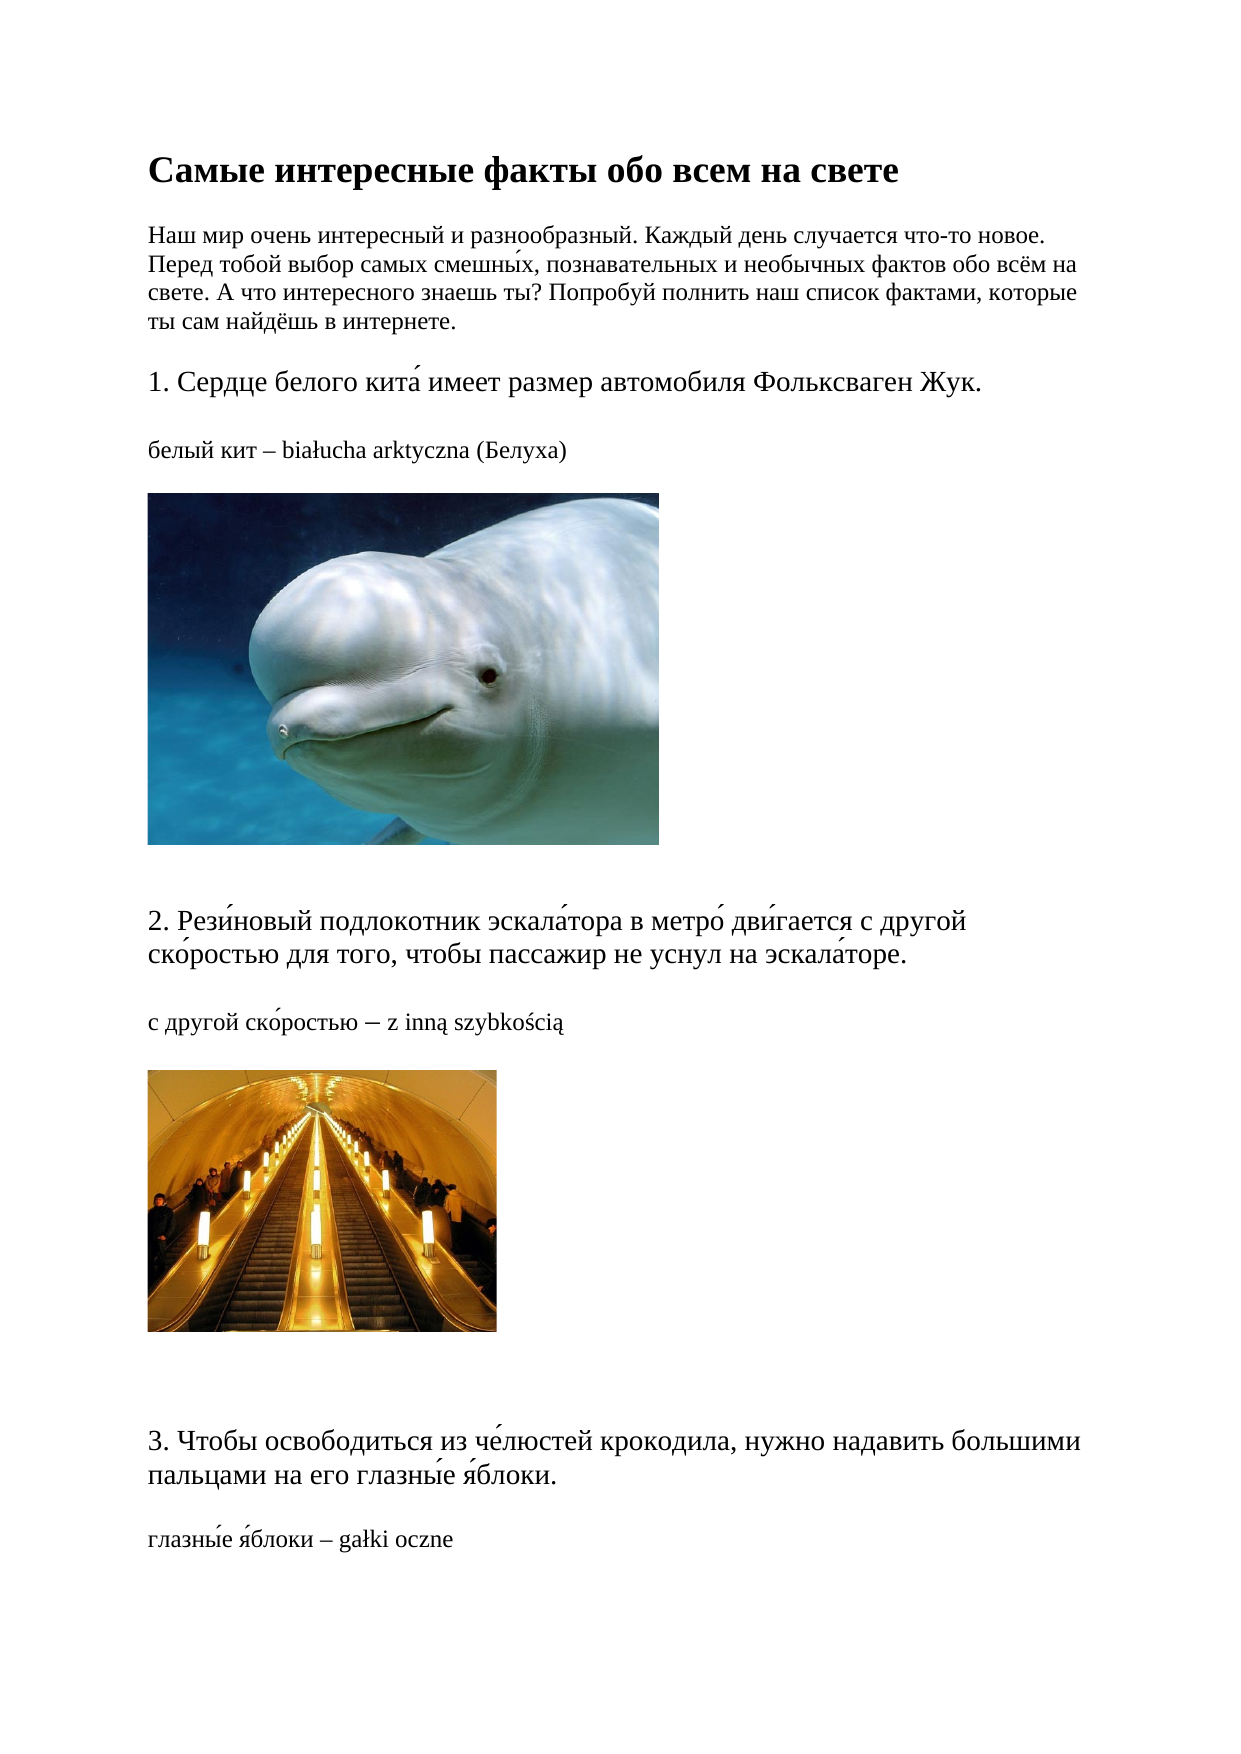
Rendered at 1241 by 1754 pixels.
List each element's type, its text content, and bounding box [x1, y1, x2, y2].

picture [147, 493, 659, 845]
text 2. Рези́новый подлокотник эскала́тора в метро́ дви́гается с другой ско́ростью для того, чтобы пассажир не уснул на эскала́торе. с другой ско́ростью – z inną szybkością [148, 903, 1093, 1394]
text Самые интересные факты обо всем на свете [148, 148, 1093, 191]
text Наш мир очень интересный и разнообразный. Каждый день случается что-то новое. Перед тобой выбор самых смешны́х, познавательных и необычных фактов обо всём на свете. А что интересного знаешь ты? Попробуй полнить наш список фактами, которые ты сам найдёшь в интернете. [148, 220, 1093, 335]
picture [147, 1070, 497, 1332]
text 3. Чтобы освободиться из че́люстей крокодила, нужно надавить большими пальцами на его глазны́е я́блоки. глазны́е я́блоки – gałki oczne [148, 1423, 1093, 1553]
